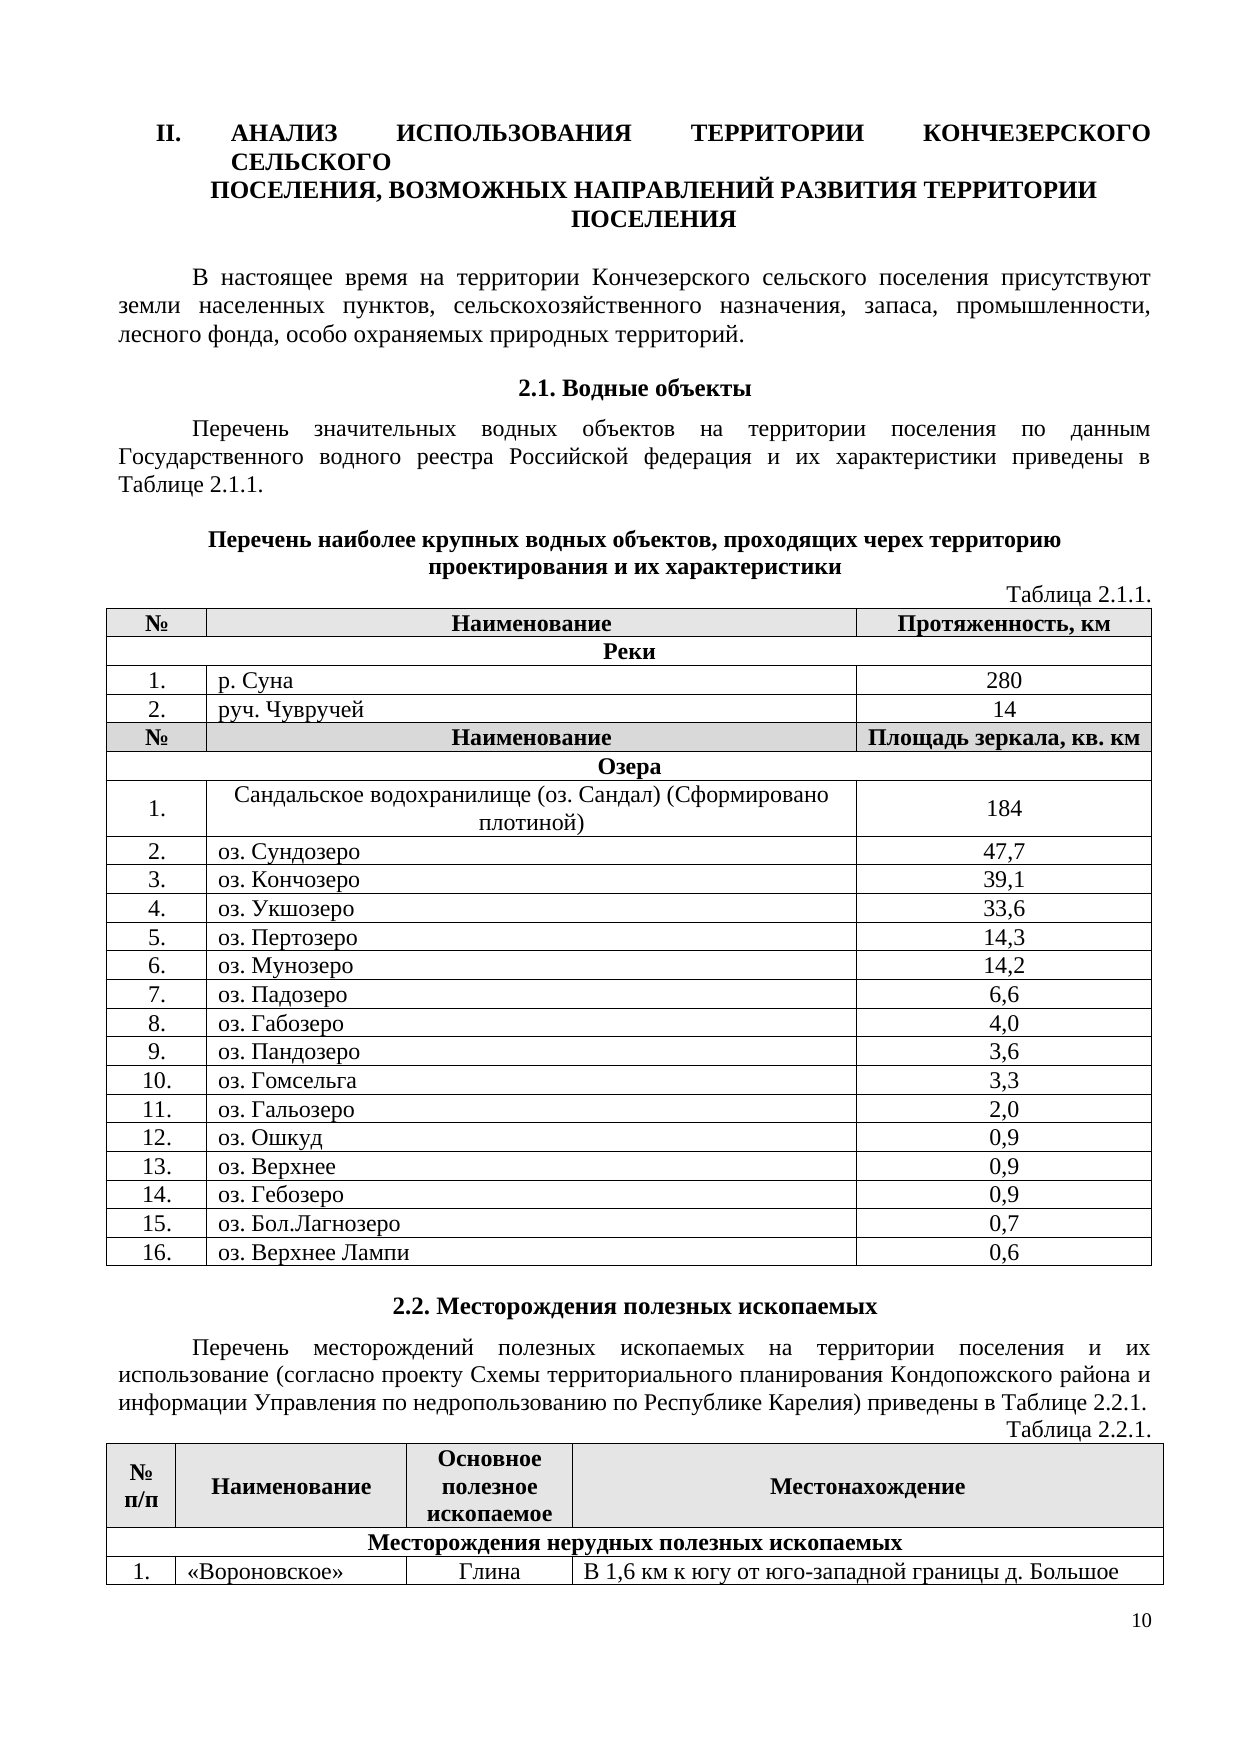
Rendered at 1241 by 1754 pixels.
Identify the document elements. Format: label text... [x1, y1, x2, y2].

table_cell 6. [107, 951, 206, 979]
table_cell оз. Сундозеро [207, 837, 856, 864]
table_cell 0,9 [857, 1123, 1151, 1151]
table_cell Месторождения нерудных полезных ископаемых [107, 1528, 1163, 1556]
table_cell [573, 1557, 1163, 1584]
table_cell 14. [107, 1181, 206, 1208]
table_cell Наименование [207, 723, 856, 751]
table_cell оз. Ошкуд [207, 1123, 856, 1151]
table_cell 16. [107, 1238, 206, 1265]
table_cell оз. Кончозеро [207, 865, 856, 893]
table_cell 14,3 [857, 923, 1151, 950]
table_cell 184 [857, 781, 1151, 836]
table_cell Сандальское водохранилище (оз. Сандал) (Сформировано плотиной) [207, 781, 856, 836]
subtitle ПОСЕЛЕНИЯ, ВОЗМОЖНЫХ НАПРАВЛЕНИЙ РАЗВИТИЯ ТЕРРИТОРИИ [156, 176, 1152, 204]
table_cell 3,6 [857, 1037, 1151, 1065]
text Таблица 2.2.1. [118, 1416, 1152, 1443]
table_cell 15. [107, 1209, 206, 1237]
table_cell оз. Мунозеро [207, 951, 856, 979]
table_cell 0,9 [857, 1152, 1151, 1179]
table_cell 1. [107, 781, 206, 836]
text В настоящее время на территории Кончезерского сельского поселения присутствуют земли населенных пунктов, сельскохозяйственного назначения, запаса, промышленности, лесного фонда, особо охраняемых природных территорий. [118, 262, 1152, 348]
table_cell 14 [857, 695, 1151, 722]
table_cell 14,2 [857, 951, 1151, 979]
subtitle АНАЛИЗ ИСПОЛЬЗОВАНИЯ ТЕРРИТОРИИ КОНЧЕЗЕРСКОГО СЕЛЬСКОГО [156, 118, 1152, 176]
table_cell р. Суна [207, 666, 856, 693]
table_cell 1. [107, 1557, 175, 1584]
table_cell оз. Верхнее [207, 1152, 856, 1179]
table_cell оз. Падозеро [207, 980, 856, 1008]
table_cell оз. Пертозеро [207, 923, 856, 950]
table_cell 3. [107, 865, 206, 893]
table_cell 4. [107, 894, 206, 922]
table_cell руч. Чувручей [207, 695, 856, 722]
table_cell № [107, 723, 206, 751]
table_header Местонахождение [573, 1444, 1163, 1527]
table_cell оз. Бол.Лагнозеро [207, 1209, 856, 1237]
table_cell 8. [107, 1009, 206, 1036]
table_cell 0,7 [857, 1209, 1151, 1237]
table_cell 7. [107, 980, 206, 1008]
table_cell оз. Гебозеро [207, 1181, 856, 1208]
table_header Протяженность, км [857, 609, 1151, 636]
table_cell 6,6 [857, 980, 1151, 1008]
table_cell 33,6 [857, 894, 1151, 922]
text Перечень значительных водных объектов на территории поселения по данным Государственного водного реестра Российской федерация и их характеристики приведены в Таблице 2.1.1. [118, 414, 1152, 497]
table_cell 11. [107, 1095, 206, 1122]
subtitle 2.1. Водные объекты [118, 373, 1152, 402]
table_header № п/п [107, 1444, 175, 1527]
table_cell 5. [107, 923, 206, 950]
table_cell 0,6 [857, 1238, 1151, 1265]
table_cell 0,9 [857, 1181, 1151, 1208]
table_cell 280 [857, 666, 1151, 693]
text Перечень наиболее крупных водных объектов, проходящих черех территорию проектирования и их характеристики [118, 525, 1152, 580]
table_cell оз. Гальозеро [207, 1095, 856, 1122]
table_cell оз. Пандозеро [207, 1037, 856, 1065]
table_cell оз. Габозеро [207, 1009, 856, 1036]
table_cell 2. [107, 837, 206, 864]
table_cell 12. [107, 1123, 206, 1151]
table_cell 2. [107, 695, 206, 722]
table_cell Озера [107, 752, 1151, 779]
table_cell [176, 1557, 406, 1584]
subtitle ПОСЕЛЕНИЯ [156, 204, 1152, 233]
text Перечень месторождений полезных ископаемых на территории поселения и их использование (согласно проекту Схемы территориального планирования Кондопожского района и информации Управления по недропользованию по Республике Карелия) приведены в Таблице 2.2.1. [118, 1333, 1152, 1416]
table_cell 2,0 [857, 1095, 1151, 1122]
table_header Основное полезное ископаемое [407, 1444, 572, 1527]
table_cell 47,7 [857, 837, 1151, 864]
table_cell Глина [407, 1557, 572, 1584]
table_cell оз. Гомсельга [207, 1066, 856, 1093]
table_header № [107, 609, 206, 636]
text Таблица 2.1.1. [118, 580, 1152, 608]
table_header Наименование [207, 609, 856, 636]
subtitle 2.2. Месторождения полезных ископаемых [118, 1291, 1152, 1320]
table_cell Площадь зеркала, кв. км [857, 723, 1151, 751]
table_cell 13. [107, 1152, 206, 1179]
table_cell 9. [107, 1037, 206, 1065]
table_header Наименование [176, 1444, 406, 1527]
table_cell Реки [107, 637, 1151, 665]
table_cell оз. Верхнее Лампи [207, 1238, 856, 1265]
table_cell 4,0 [857, 1009, 1151, 1036]
table_cell 1. [107, 666, 206, 693]
table_cell 3,3 [857, 1066, 1151, 1093]
table_cell оз. Укшозеро [207, 894, 856, 922]
table_cell 10. [107, 1066, 206, 1093]
table_cell 39,1 [857, 865, 1151, 893]
